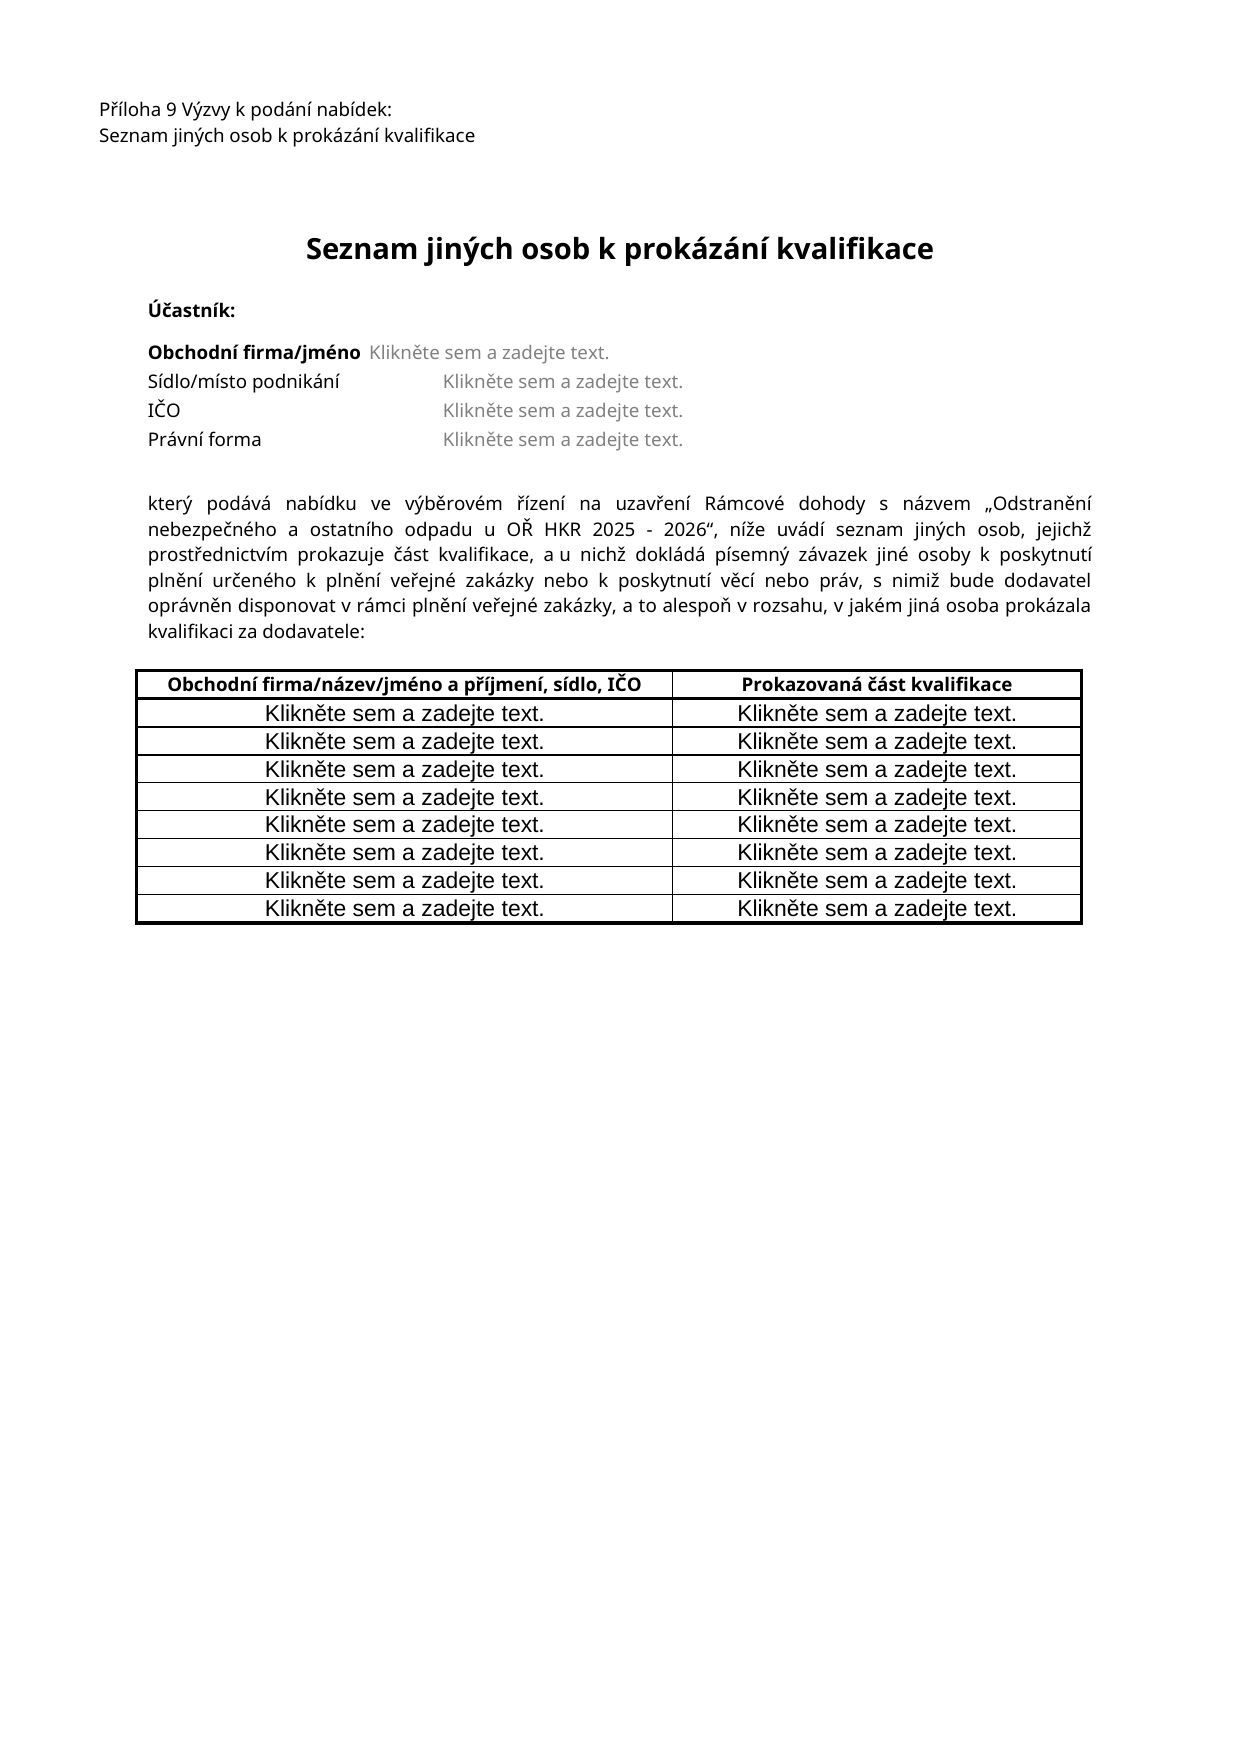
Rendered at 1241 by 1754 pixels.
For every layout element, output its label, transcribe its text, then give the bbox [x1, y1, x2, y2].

text Právní forma [148, 423, 1093, 452]
text Sídlo/místo podnikání [148, 365, 1093, 394]
text Účastník: [148, 293, 1093, 324]
text Obchodní firma/jméno [148, 336, 1093, 365]
text který podává nabídku ve výběrovém řízení na uzavření Rámcové dohody s názvem „Odstranění nebezpečného a ostatního odpadu u OŘ HKR 2025 - 2026“, níže uvádí seznam jiných osob, jejichž prostřednictvím prokazuje část kvalifikace, a u nichž dokládá písemný závazek jiné osoby k poskytnutí plnění určeného k plnění veřejné zakázky nebo k poskytnutí věcí nebo práv, s nimiž bude dodavatel oprávněn disponovat v rámci plnění veřejné zakázky, a to alespoň v rozsahu, v jakém jiná osoba prokázala kvalifikaci za dodavatele: [148, 490, 1093, 643]
text IČO [148, 394, 1093, 423]
table_header Prokazovaná část kvalifikace [673, 672, 1080, 697]
title Seznam jiných osob k prokázání kvalifikace [148, 228, 1093, 268]
table_header Obchodní firma/název/jméno a příjmení, sídlo, IČO [138, 672, 672, 697]
